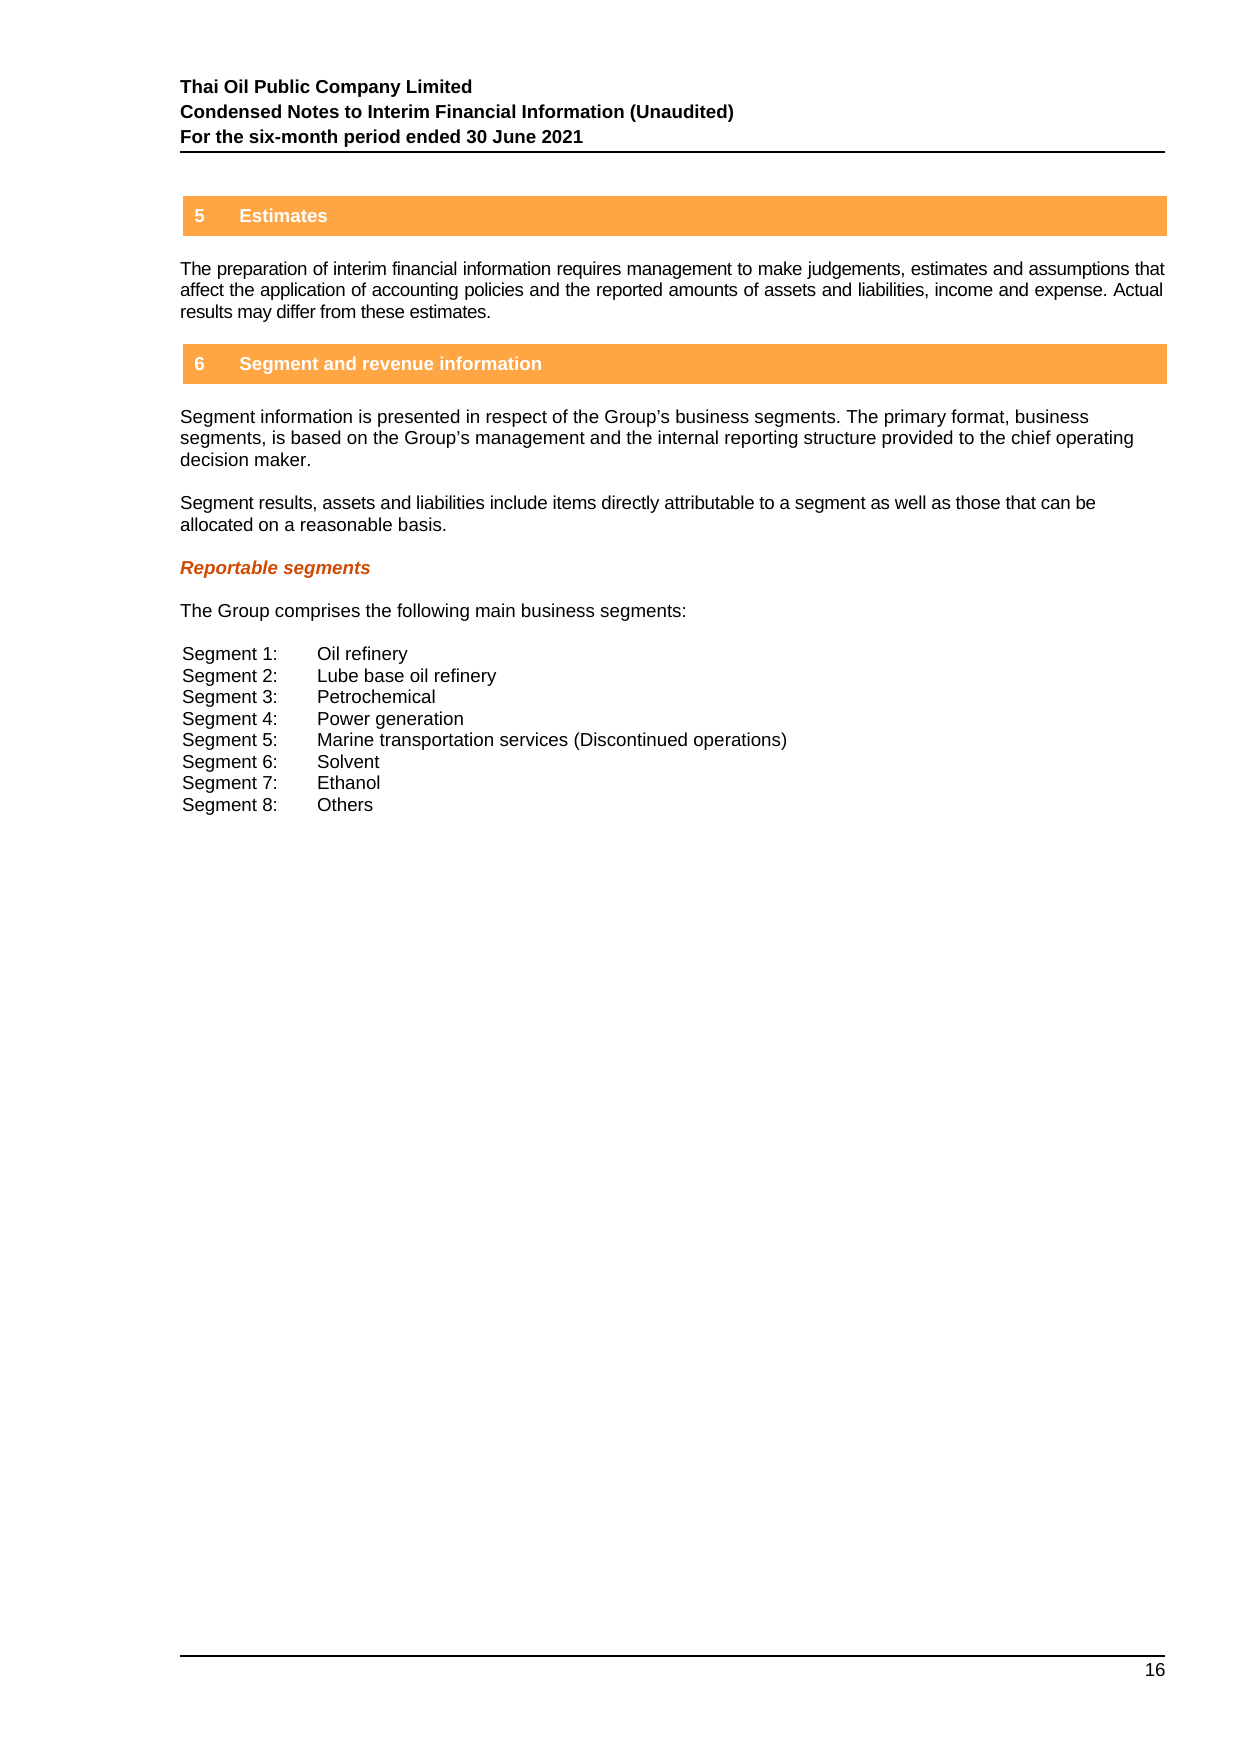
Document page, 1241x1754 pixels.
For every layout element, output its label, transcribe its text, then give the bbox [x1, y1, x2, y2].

table_cell Petrochemical [309, 686, 1164, 707]
table_cell Ethanol [309, 772, 1164, 794]
text Reportable segments [180, 557, 1165, 578]
table_cell Segment 7: [180, 772, 308, 794]
table_header Segment 1: [180, 643, 308, 664]
text The Group comprises the following main business segments: [180, 600, 1165, 621]
text The preparation of interim financial information requires management to make judgements, estimates and assumptions that affect the application of accounting policies and the reported amounts of assets and liabilities, income and expense. Actual results may differ from these estimates. [180, 258, 1165, 322]
table_cell Segment 4: [180, 708, 308, 729]
table_cell Marine transportation services (Discontinued operations) [309, 729, 1164, 751]
table_header Oil refinery [309, 643, 1164, 664]
text Segment information is presented in respect of the Group’s business segments. The primary format, business segments, is based on the Group’s management and the internal reporting structure provided to the chief operating decision maker. [180, 406, 1165, 470]
table_cell Segment 6: [180, 751, 308, 772]
table_cell Power generation [309, 708, 1164, 729]
table_header 6 Segment and revenue information [183, 344, 1167, 384]
table_cell Segment 2: [180, 664, 308, 686]
table_cell Segment 3: [180, 686, 308, 707]
table_cell Solvent [309, 751, 1164, 772]
text Segment results, assets and liabilities include items directly attributable to a segment as well as those that can be allocated on a reasonable basis. [180, 492, 1165, 535]
table_cell Segment 5: [180, 729, 308, 751]
table_cell Segment 8: [180, 794, 308, 815]
table_cell Others [309, 794, 1164, 815]
table_header 5 Estimates [183, 196, 1167, 236]
table_cell Lube base oil refinery [309, 664, 1164, 686]
